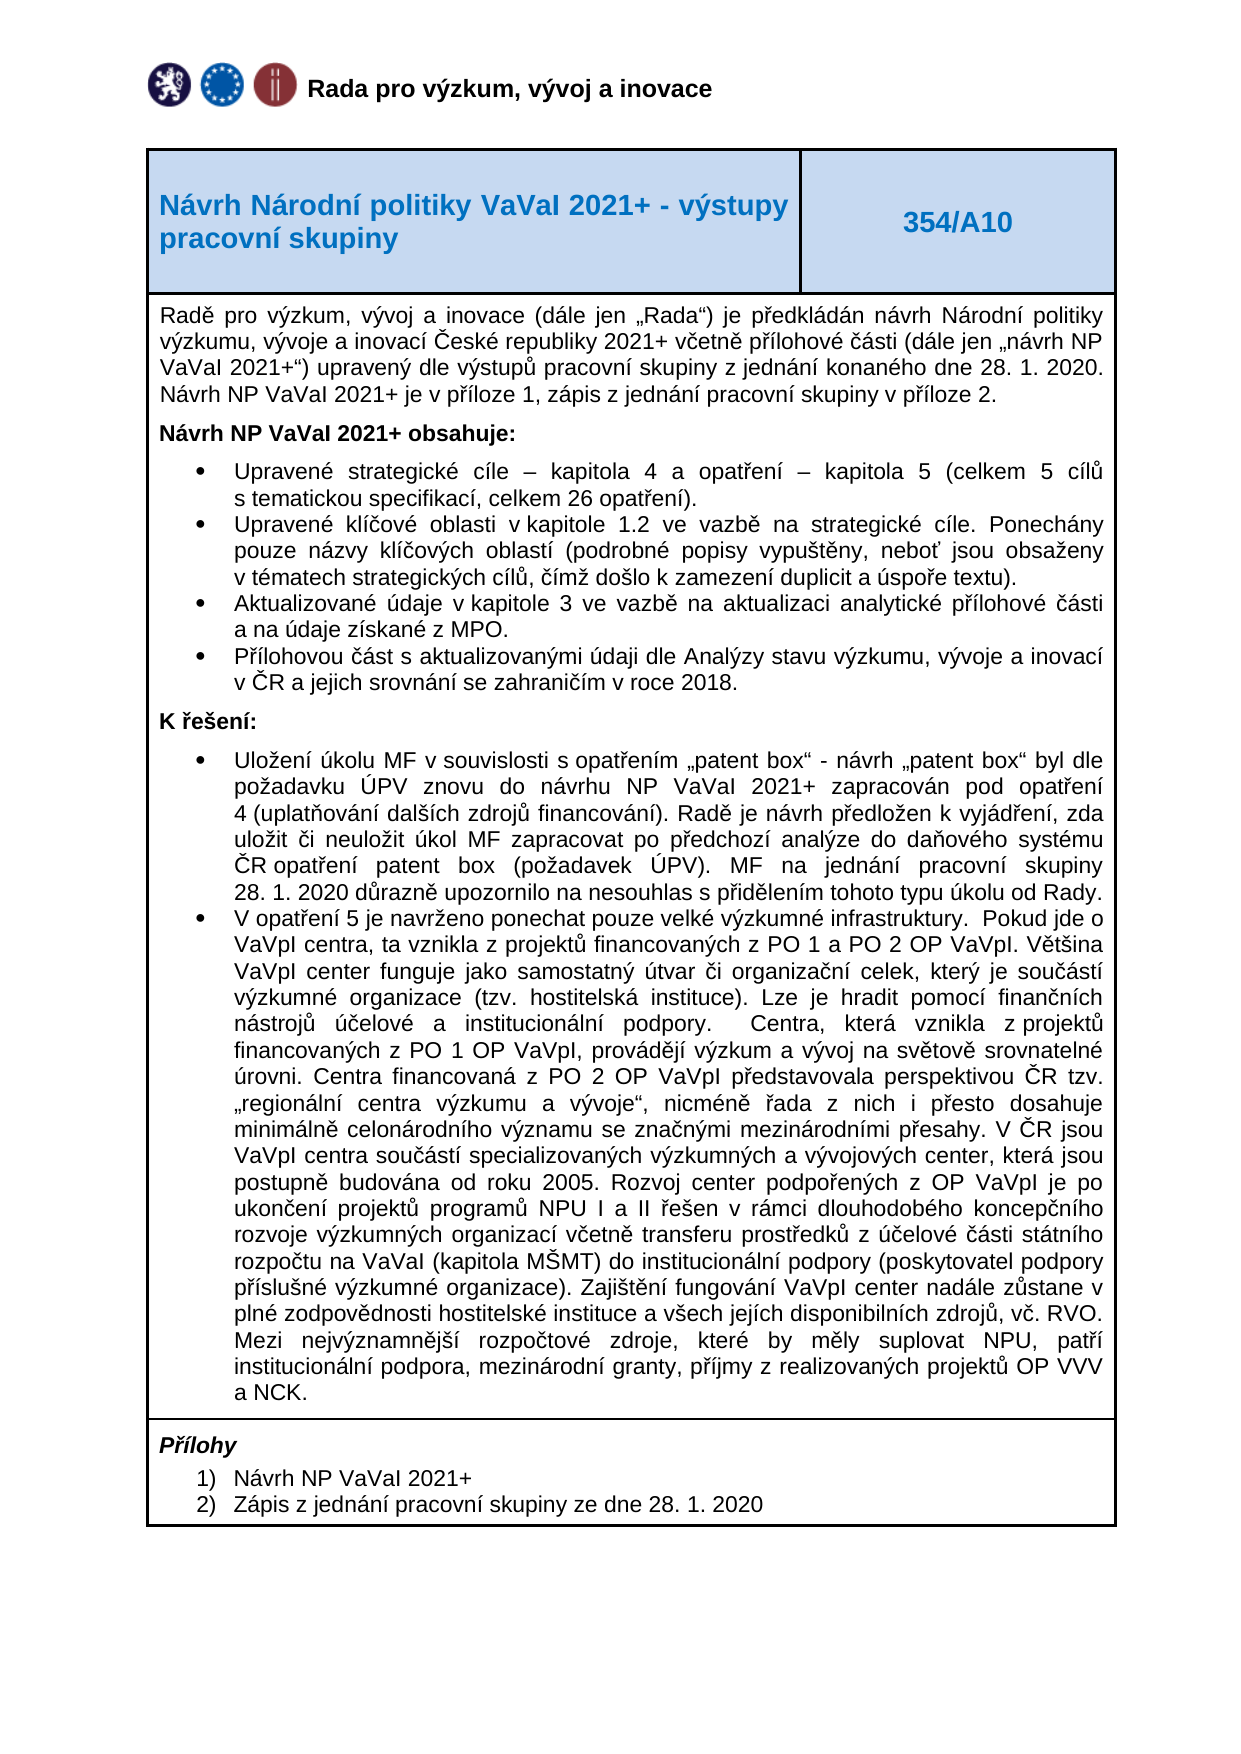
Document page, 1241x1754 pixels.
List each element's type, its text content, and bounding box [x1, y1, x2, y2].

table_header 354/A10 [802, 151, 1114, 292]
table_header Návrh Národní politiky VaVaI 2021+ - výstupy pracovní skupiny [149, 151, 799, 292]
picture [147, 62, 298, 108]
table_cell Radě pro výzkum, vývoj a inovace (dále jen „Rada“) je předkládán návrh Národní politiky výzkumu, vývoje a inovací České republiky 2021+ včetně přílohové části (dále jen „návrh NP VaVaI 2021+“) upravený dle výstupů pracovní skupiny z jednání konaného dne 28. 1. 2020. Návrh NP VaVaI 2021+ je v příloze 1, zápis z jednání pracovní skupiny v příloze 2. Návrh NP VaVaI 2021+ obsahuje: Upravené strategické cíle – kapitola 4 a opatření – kapitola 5 (celkem 5 cílů s tematickou specifikací, celkem 26 opatření). Upravené klíčové oblasti v kapitole 1.2 ve vazbě na strategické cíle. Ponechány pouze názvy klíčových oblastí (podrobné popisy vypuštěny, neboť jsou obsaženy v tématech strategických cílů, čímž došlo k zamezení duplicit a úspoře textu). Aktualizované údaje v kapitole 3 ve vazbě na aktualizaci analytické přílohové části a na údaje získané z MPO. Přílohovou část s aktualizovanými údaji dle Analýzy stavu výzkumu, vývoje a inovací v ČR a jejich srovnání se zahraničím v roce 2018. K řešení: Uložení úkolu MF v souvislosti s opatřením „patent box“ - návrh „patent box“ byl dle požadavku ÚPV znovu do návrhu NP VaVaI 2021+ zapracován pod opatření 4 (uplatňování dalších zdrojů financování). Radě je návrh předložen k vyjádření, zda uložit či neuložit úkol MF zapracovat po předchozí analýze do daňového systému ČR opatření patent box (požadavek ÚPV). MF na jednání pracovní skupiny 28. 1. 2020 důrazně upozornilo na nesouhlas s přidělením tohoto typu úkolu od Rady. V opatření 5 je navrženo ponechat pouze velké výzkumné infrastruktury. Pokud jde o VaVpI centra, ta vznikla z projektů financovaných z PO 1 a PO 2 OP VaVpI. Většina VaVpI center funguje jako samostatný útvar či organizační celek, který je součástí výzkumné organizace (tzv. hostitelská instituce). Lze je hradit pomocí finančních nástrojů účelové a institucionální podpory. Centra, která vznikla z projektů financovaných z PO 1 OP VaVpI, provádějí výzkum a vývoj na světově srovnatelné úrovni. Centra financovaná z PO 2 OP VaVpI představovala perspektivou ČR tzv. „regionální centra výzkumu a vývoje“, nicméně řada z nich i přesto dosahuje minimálně celonárodního významu se značnými mezinárodními přesahy. V ČR jsou VaVpI centra součástí specializovaných výzkumných a vývojových center, která jsou postupně budována od roku 2005. Rozvoj center podpořených z OP VaVpI je po ukončení projektů programů NPU I a II řešen v rámci dlouhodobého koncepčního rozvoje výzkumných organizací včetně transferu prostředků z účelové části státního rozpočtu na VaVaI (kapitola MŠMT) do institucionální podpory (poskytovatel podpory příslušné výzkumné organizace). Zajištění fungování VaVpI center nadále zůstane v plné zodpovědnosti hostitelské instituce a všech jejích disponibilních zdrojů, vč. RVO. Mezi nejvýznamnější rozpočtové zdroje, které by měly suplovat NPU, patří institucionální podpora, mezinárodní granty, příjmy z realizovaných projektů OP VVV a NCK. [149, 295, 1114, 1418]
table_cell Přílohy Návrh NP VaVaI 2021+ Zápis z jednání pracovní skupiny ze dne 28. 1. 2020 [149, 1420, 1114, 1524]
